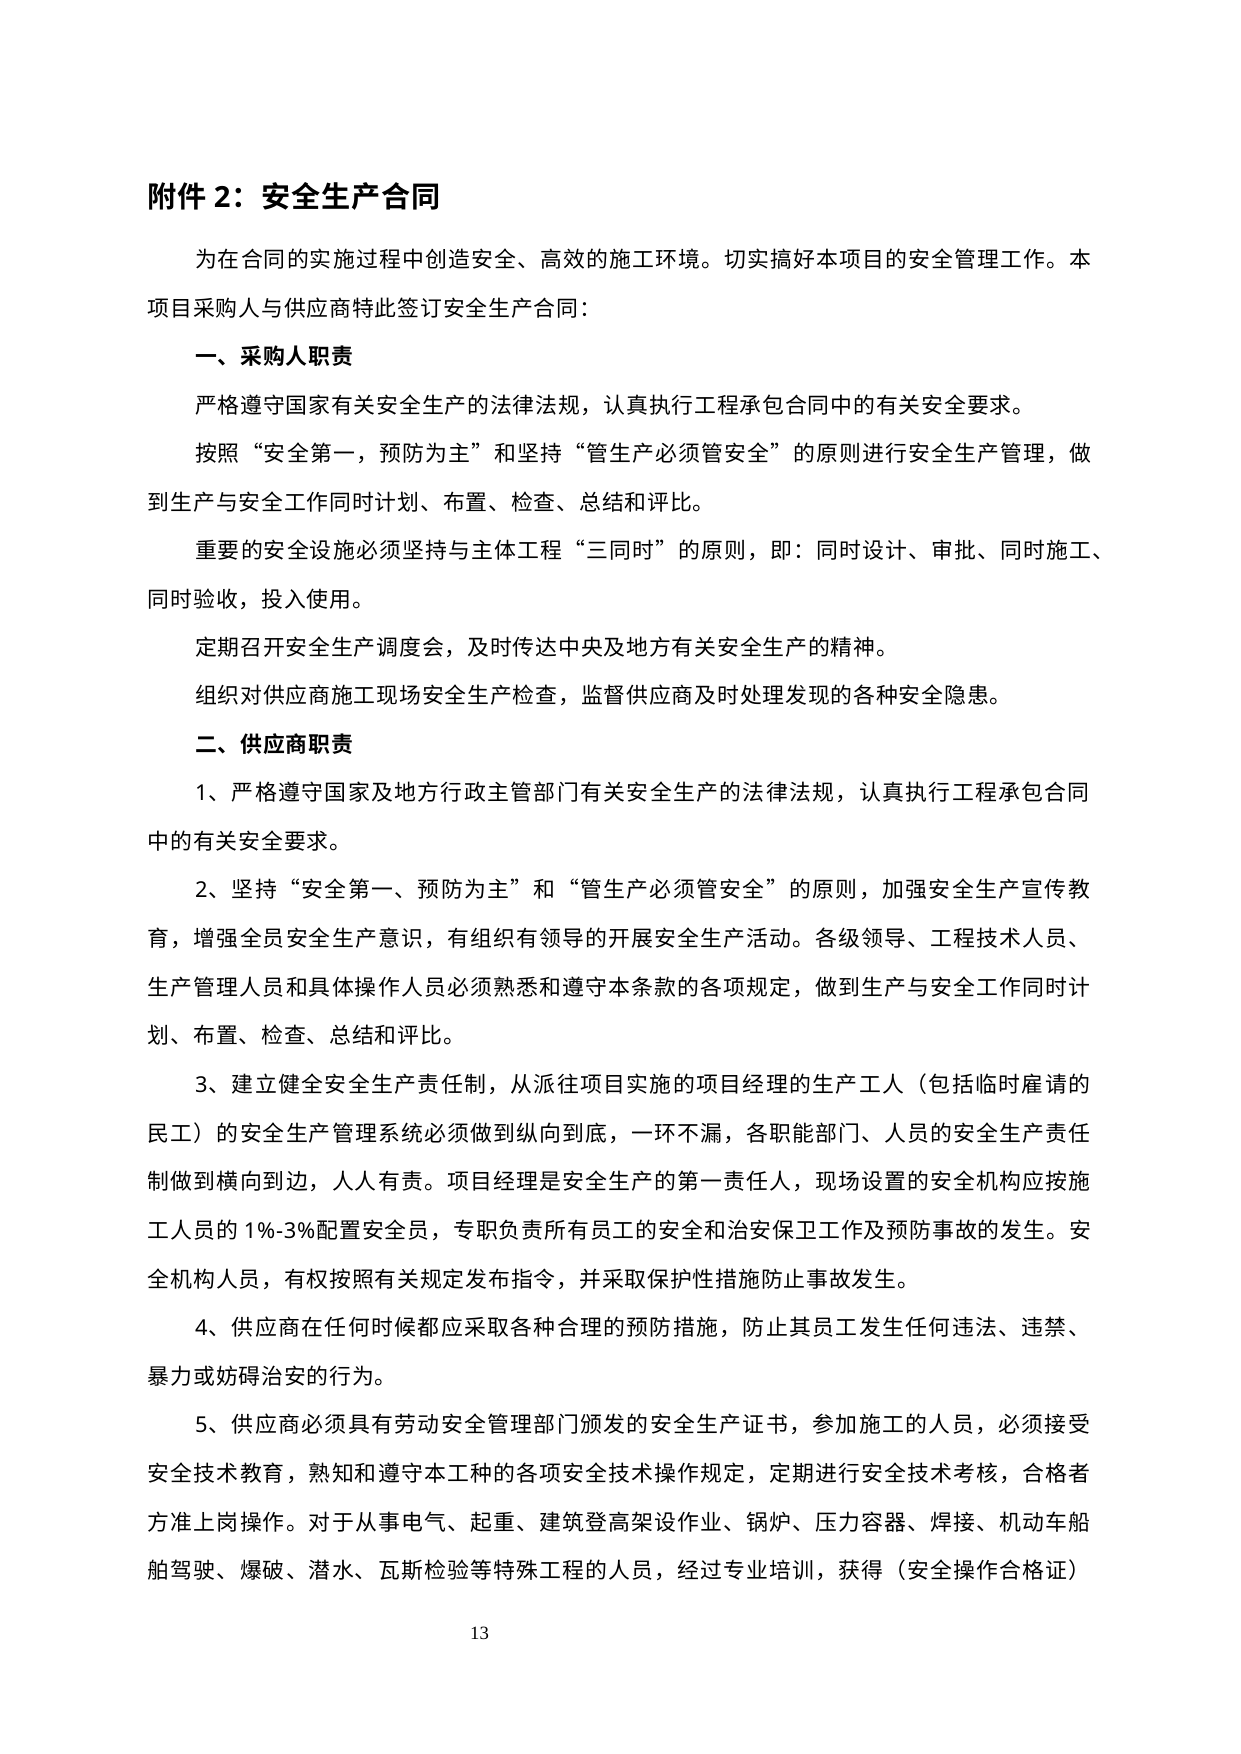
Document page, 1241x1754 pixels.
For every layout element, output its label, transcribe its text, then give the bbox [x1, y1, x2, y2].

text 严格遵守国家有关安全生产的法律法规，认真执行工程承包合同中的有关安全要求。 [148, 387, 1093, 420]
text 为在合同的实施过程中创造安全、高效的施工环境。切实搞好本项目的安全管理工作。本项目采购人与供应商特此签订安全生产合同： [148, 242, 1093, 323]
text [148, 1407, 1093, 1586]
text 3、建立健全安全生产责任制，从派往项目实施的项目经理的生产工人（包括临时雇请的民工）的安全生产管理系统必须做到纵向到底，一环不漏，各职能部门、人员的安全生产责任制做到横向到边，人人有责。项目经理是安全生产的第一责任人，现场设置的安全机构应按施工人员的1%-3%配置安全员，专职负责所有员工的安全和治安保卫工作及预防事故的发生。安全机构人员，有权按照有关规定发布指令，并采取保护性措施防止事故发生。 [148, 1066, 1093, 1294]
text 2、坚持“安全第一、预防为主”和“管生产必须管安全”的原则，加强安全生产宣传教育，增强全员安全生产意识，有组织有领导的开展安全生产活动。各级领导、工程技术人员、生产管理人员和具体操作人员必须熟悉和遵守本条款的各项规定，做到生产与安全工作同时计划、布置、检查、总结和评比。 [148, 872, 1093, 1051]
text 4、供应商在任何时候都应采取各种合理的预防措施，防止其员工发生任何违法、违禁、暴力或妨碍治安的行为。 [148, 1310, 1093, 1391]
text 1、严格遵守国家及地方行政主管部门有关安全生产的法律法规，认真执行工程承包合同中的有关安全要求。 [148, 775, 1093, 856]
text 附件2：安全生产合同 [148, 162, 1093, 227]
text 重要的安全设施必须坚持与主体工程“三同时”的原则，即：同时设计、审批、同时施工、同时验收，投入使用。 [148, 533, 1093, 614]
text 一、采购人职责 [148, 339, 1093, 371]
text 定期召开安全生产调度会，及时传达中央及地方有关安全生产的精神。 [148, 630, 1093, 662]
text 按照“安全第一，预防为主”和坚持“管生产必须管安全”的原则进行安全生产管理，做到生产与安全工作同时计划、布置、检查、总结和评比。 [148, 436, 1093, 517]
text 二、供应商职责 [148, 726, 1093, 759]
text 组织对供应商施工现场安全生产检查，监督供应商及时处理发现的各种安全隐患。 [148, 678, 1093, 711]
